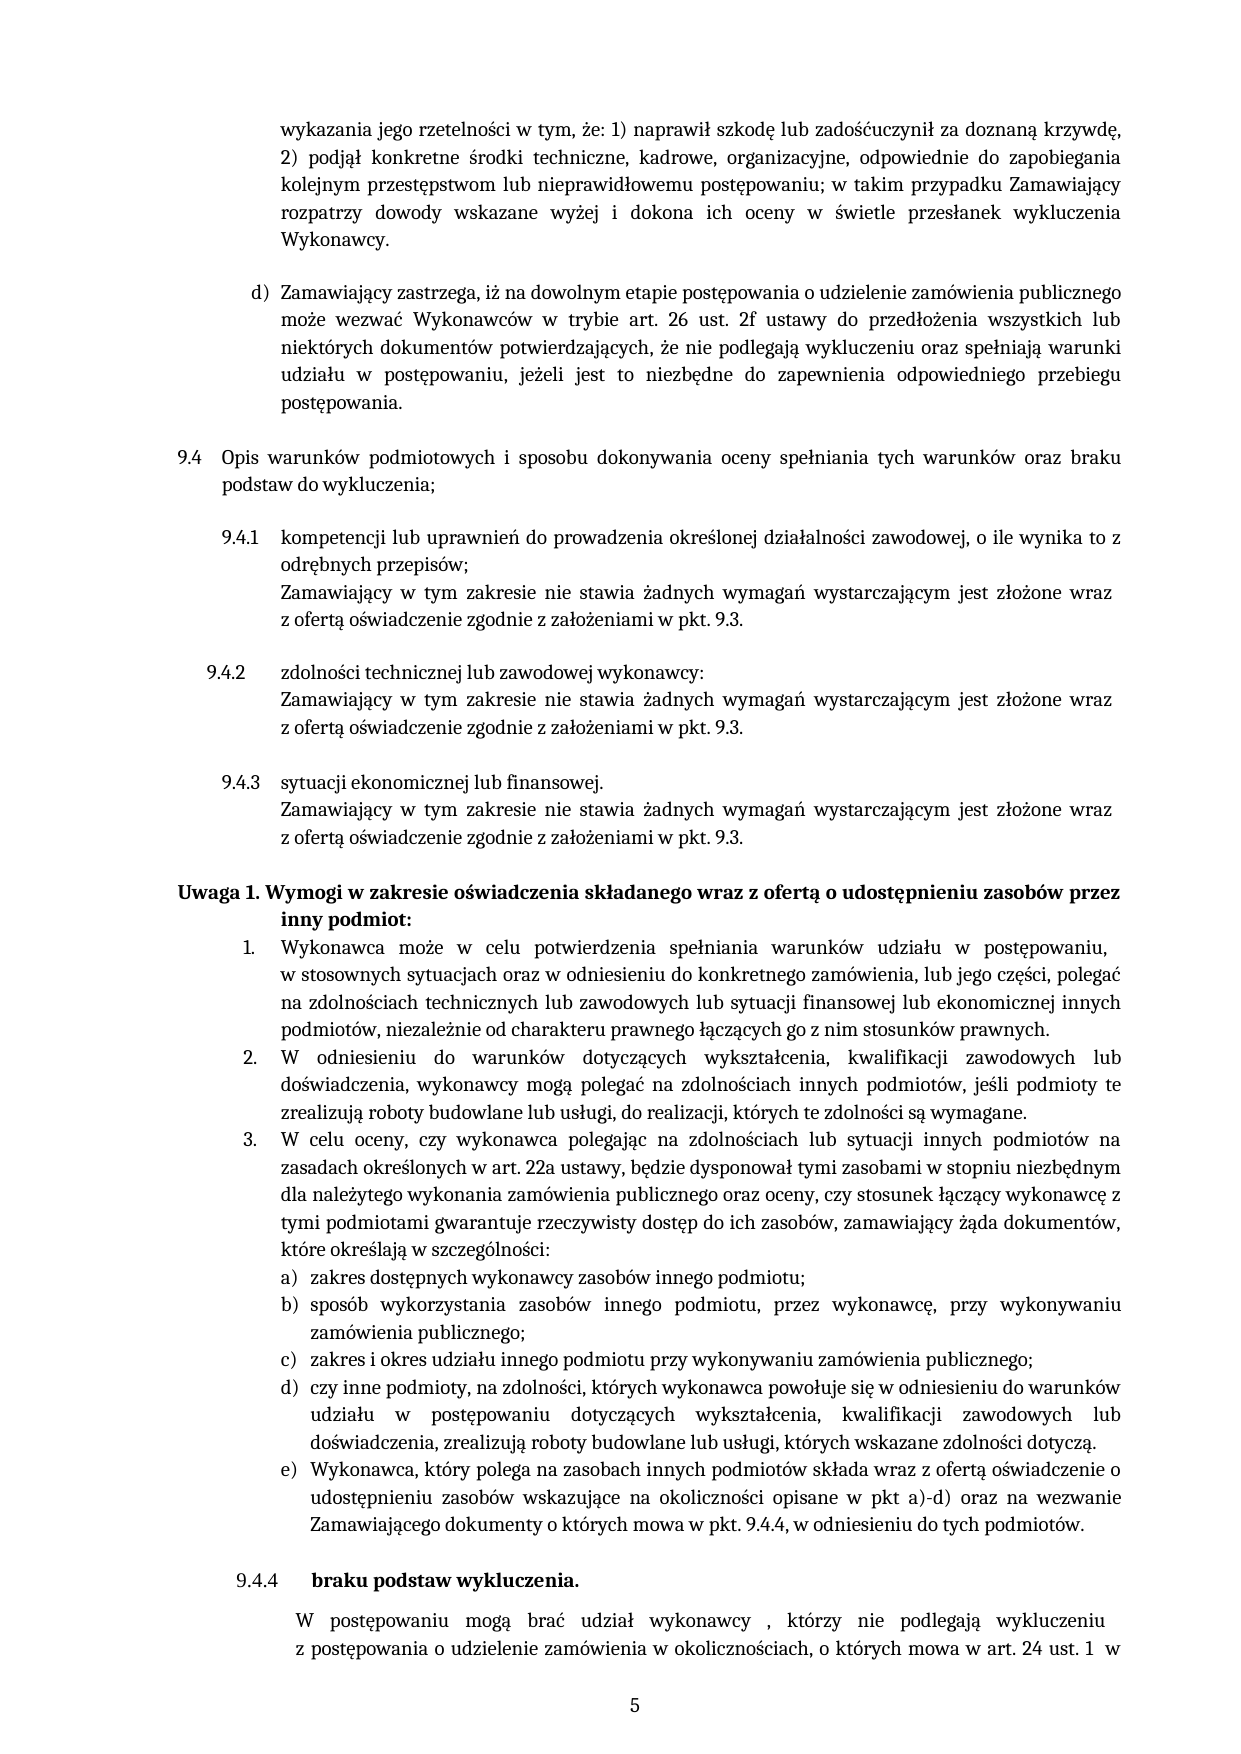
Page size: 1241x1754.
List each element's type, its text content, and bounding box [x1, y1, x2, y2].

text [251, 118, 1122, 252]
list Wykonawca, który polega na zasobach innych podmiotów składa wraz z ofertą oświadczenie o udostępnieniu zasobów wskazujące na okoliczności opisane w pkt a)-d) oraz na wezwanie Zamawiającego dokumenty o których mowa w pkt. 9.4.4, w odniesieniu do tych podmiotów. [281, 1458, 1122, 1537]
text Zamawiający w tym zakresie nie stawia żadnych wymagań wystarczającym jest złożone wraz z ofertą oświadczenie zgodnie z założeniami w pkt. 9.3. [281, 688, 1122, 739]
list W odniesieniu do warunków dotyczących wykształcenia, kwalifikacji zawodowych lub doświadczenia, wykonawcy mogą polegać na zdolnościach innych podmiotów, jeśli podmioty te zrealizują roboty budowlane lub usługi, do realizacji, których te zdolności są wymagane. [243, 1046, 1122, 1124]
text 9.4.1 kompetencji lub uprawnień do prowadzenia określonej działalności zawodowej, o ile wynika to z odrębnych przepisów; [222, 526, 1122, 577]
list zakres i okres udziału innego podmiotu przy wykonywaniu zamówienia publicznego; [281, 1348, 1122, 1372]
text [295, 1609, 1122, 1660]
list Wykonawca może w celu potwierdzenia spełniania warunków udziału w postępowaniu, w stosownych sytuacjach oraz w odniesieniu do konkretnego zamówienia, lub jego części, polegać na zdolnościach technicznych lub zawodowych lub sytuacji finansowej lub ekonomicznej innych podmiotów, niezależnie od charakteru prawnego łączących go z nim stosunków prawnych. [243, 936, 1122, 1042]
list sposób wykorzystania zasobów innego podmiotu, przez wykonawcę, przy wykonywaniu zamówienia publicznego; [281, 1293, 1122, 1344]
text Zamawiający w tym zakresie nie stawia żadnych wymagań wystarczającym jest złożone wraz z ofertą oświadczenie zgodnie z założeniami w pkt. 9.3. [281, 798, 1122, 849]
list zakres dostępnych wykonawcy zasobów innego podmiotu; [281, 1266, 1122, 1289]
list W celu oceny, czy wykonawca polegając na zdolnościach lub sytuacji innych podmiotów na zasadach określonych w art. 22a ustawy, będzie dysponował tymi zasobami w stopniu niezbędnym dla należytego wykonania zamówienia publicznego oraz oceny, czy stosunek łączący wykonawcę z tymi podmiotami gwarantuje rzeczywisty dostęp do ich zasobów, zamawiający żąda dokumentów, które określają w szczególności: [243, 1128, 1122, 1262]
text Uwaga 1. Wymogi w zakresie oświadczenia składanego wraz z ofertą o udostępnieniu zasobów przez inny podmiot: [177, 881, 1122, 932]
list braku podstaw wykluczenia. [236, 1568, 1122, 1593]
list czy inne podmioty, na zdolności, których wykonawca powołuje się w odniesieniu do warunków udziału w postępowaniu dotyczących wykształcenia, kwalifikacji zawodowych lub doświadczenia, zrealizują roboty budowlane lub usługi, których wskazane zdolności dotyczą. [281, 1376, 1122, 1454]
list zdolności technicznej lub zawodowej wykonawcy: [207, 661, 1122, 684]
text 9.4 Opis warunków podmiotowych i sposobu dokonywania oceny spełniania tych warunków oraz braku podstaw do wykluczenia; [177, 446, 1122, 497]
text 9.4.3 sytuacji ekonomicznej lub finansowej. [222, 771, 1122, 794]
text Zamawiający w tym zakresie nie stawia żadnych wymagań wystarczającym jest złożone wraz z ofertą oświadczenie zgodnie z założeniami w pkt. 9.3. [222, 581, 1122, 632]
text d) Zamawiający zastrzega, iż na dowolnym etapie postępowania o udzielenie zamówienia publicznego może wezwać Wykonawców w trybie art. 26 ust. 2f ustawy do przedłożenia wszystkich lub niektórych dokumentów potwierdzających, że nie podlegają wykluczeniu oraz spełniają warunki udziału w postępowaniu, jeżeli jest to niezbędne do zapewnienia odpowiedniego przebiegu postępowania. [251, 281, 1122, 414]
